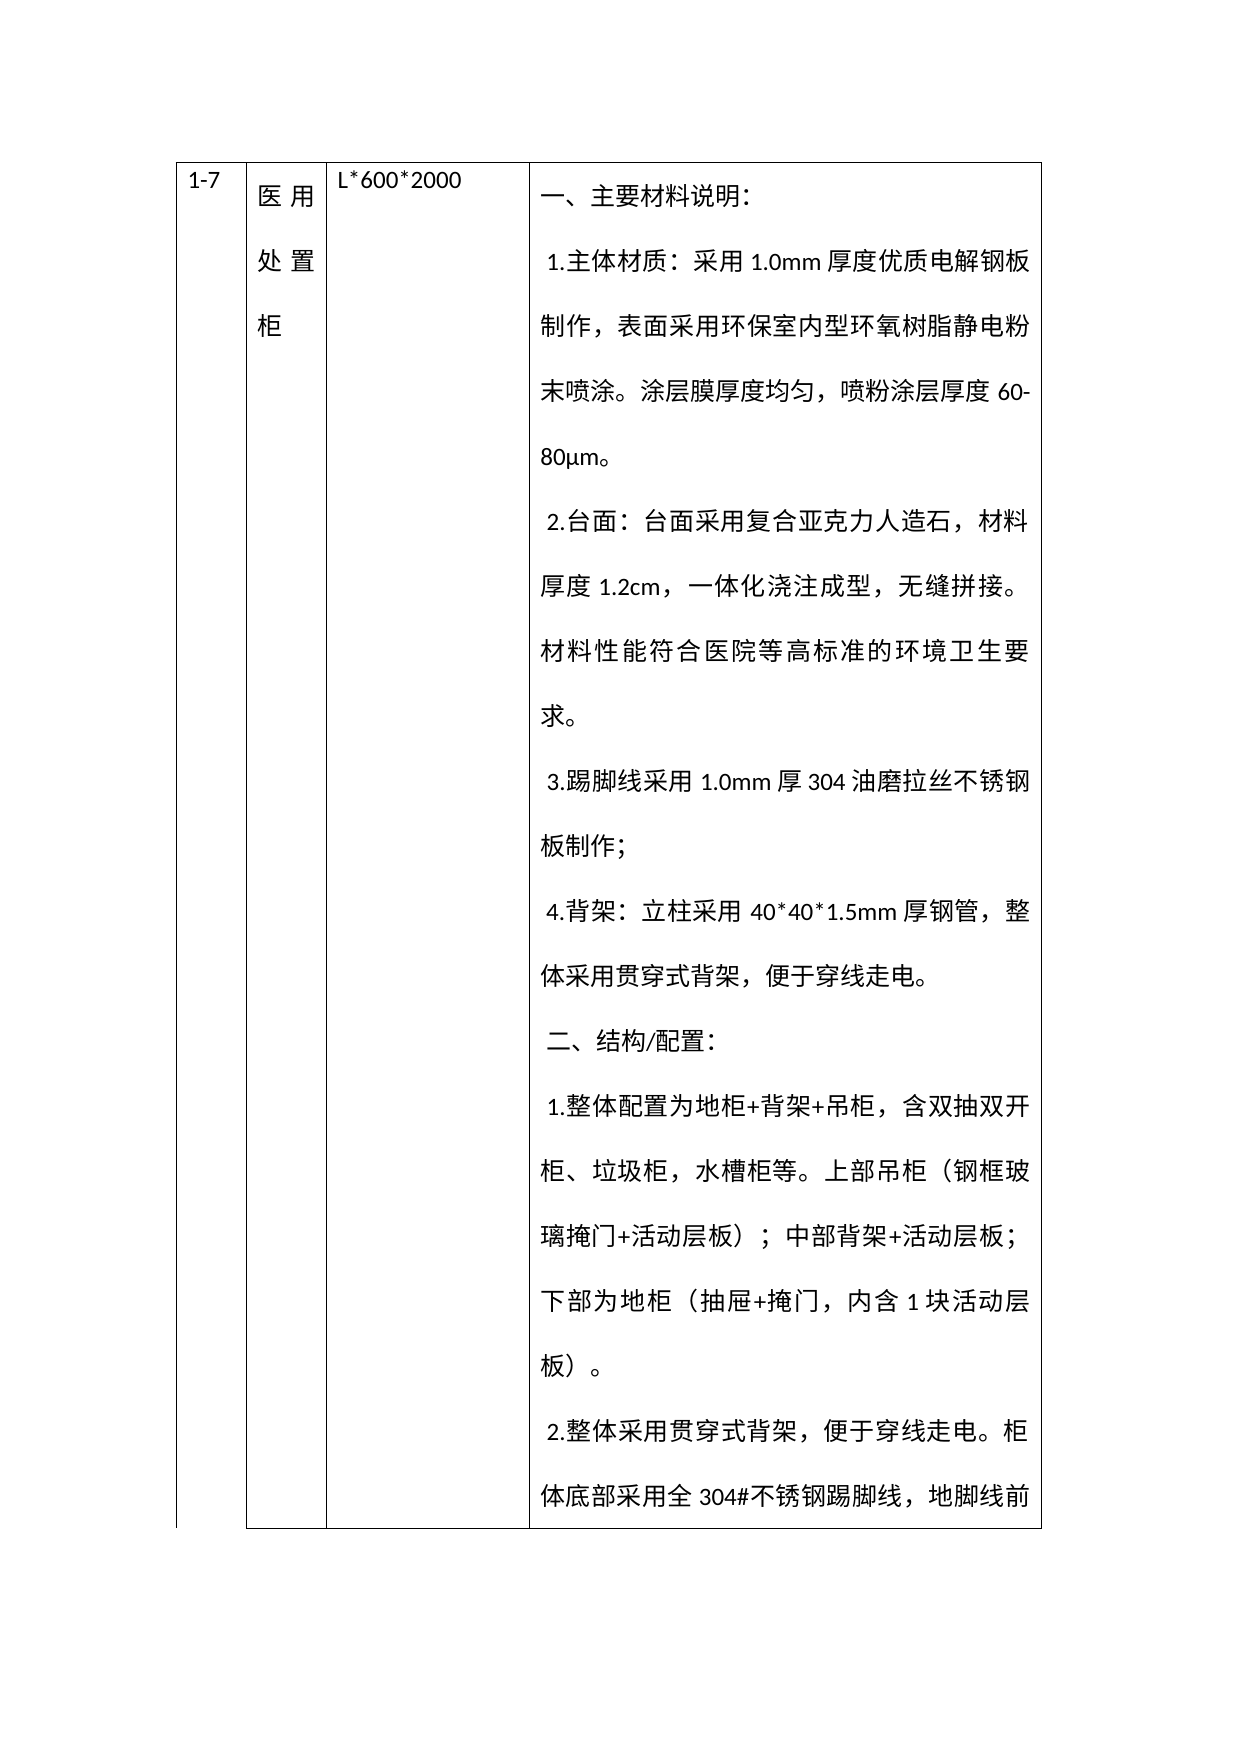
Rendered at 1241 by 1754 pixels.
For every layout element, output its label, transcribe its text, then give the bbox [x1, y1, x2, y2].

table_cell 1-7 [177, 163, 246, 1528]
table_cell L*600*2000 [327, 163, 529, 1528]
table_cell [530, 163, 1041, 1528]
table_cell 医用处置柜 [247, 163, 326, 1528]
